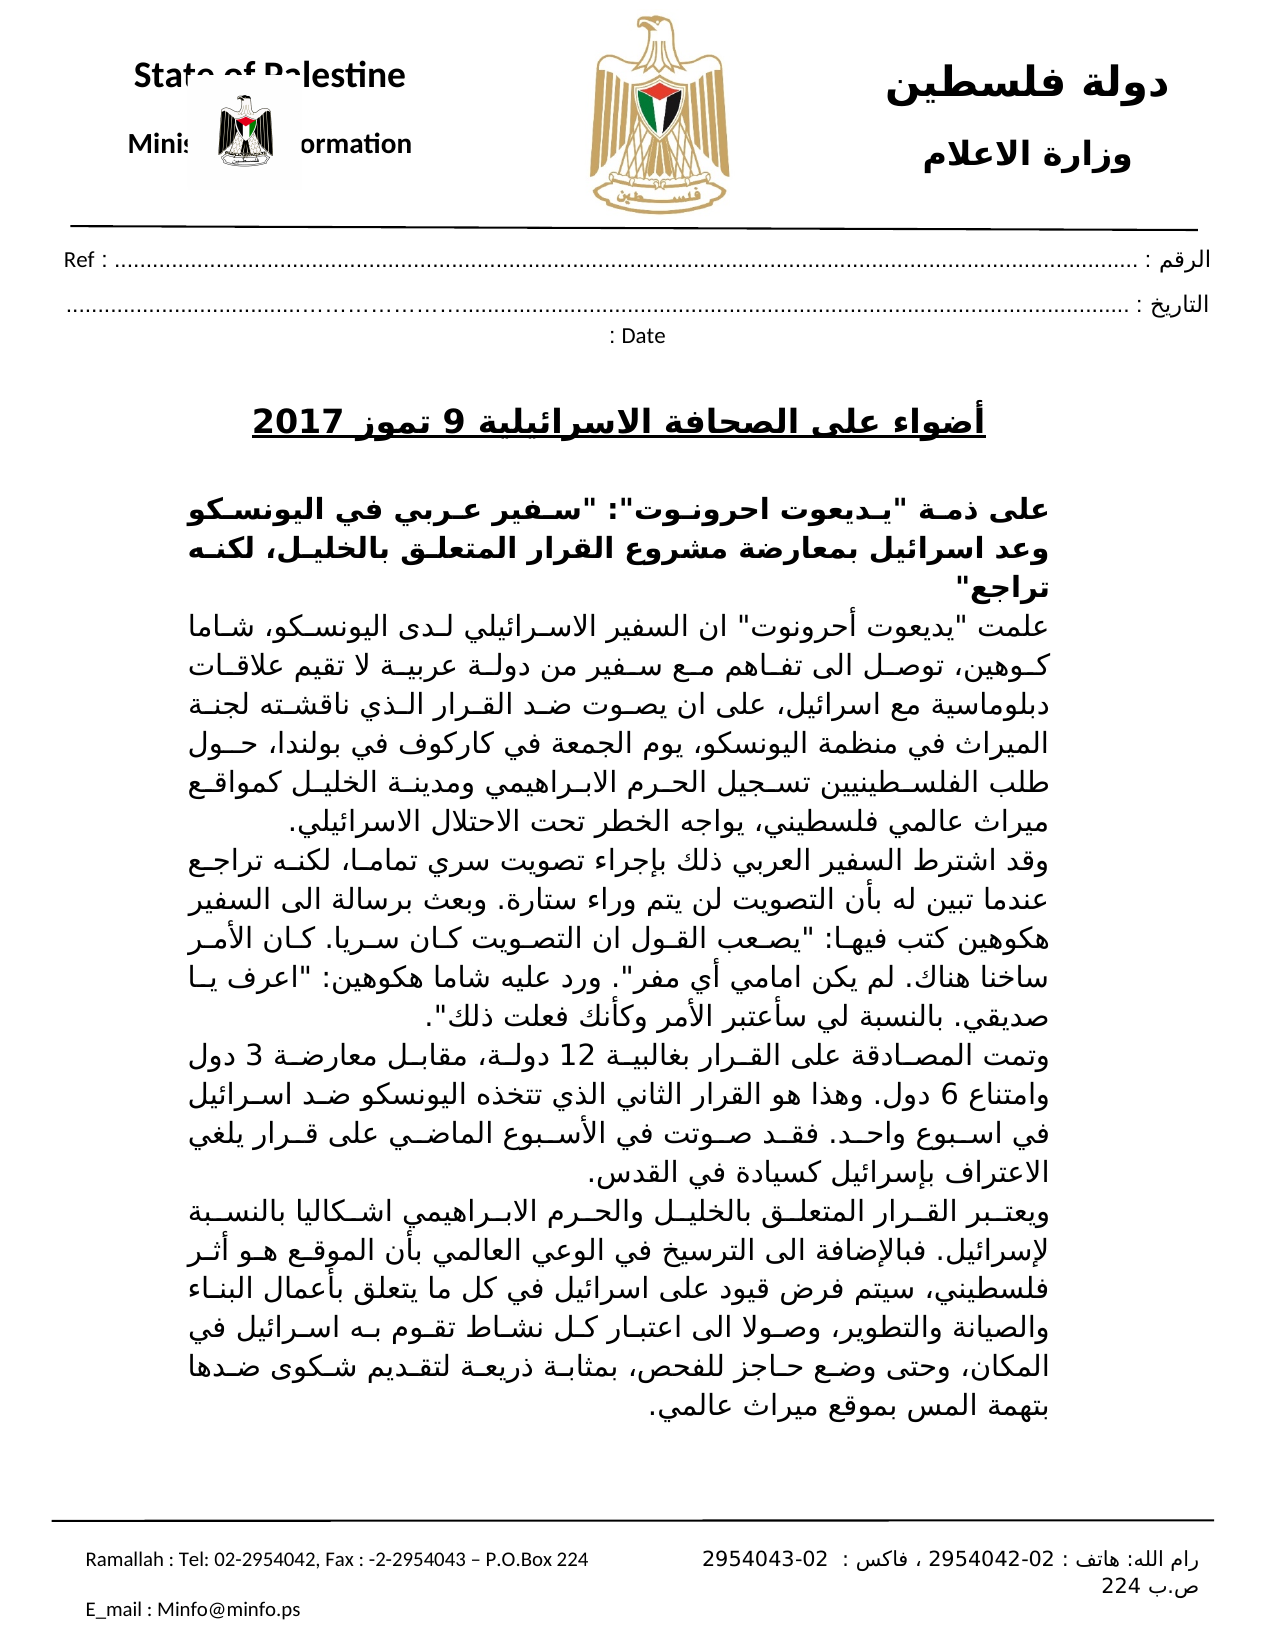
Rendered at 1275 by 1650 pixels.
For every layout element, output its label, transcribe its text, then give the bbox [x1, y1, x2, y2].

text أضواء على الصحافة الاسرائيلية 9 تموز 2017 [187, 402, 1050, 441]
picture [187, 75, 302, 190]
text علمت "يديعوت أحرونوت" ان السفير الاسرائيلي لدى اليونسكو، شاما كوهين، توصل الى تفاهم مع سفير من دولة عربية لا تقيم علاقات دبلوماسية مع اسرائيل، على ان يصوت ضد القرار الذي ناقشته لجنة الميراث في منظمة اليونسكو، يوم الجمعة في كاركوف في بولندا، حول طلب الفلسطينيين تسجيل الحرم الابراهيمي ومدينة الخليل كمواقع ميراث عالمي فلسطيني، يواجه الخطر تحت الاحتلال الاسرائيلي. [187, 609, 1050, 838]
text على ذمة "يديعوت احرونوت": "سفير عربي في اليونسكو وعد اسرائيل بمعارضة مشروع القرار المتعلق بالخليل، لكنه تراجع" [187, 493, 1050, 604]
text وتمت المصادقة على القرار بغالبية 12 دولة، مقابل معارضة 3 دول وامتناع 6 دول. وهذا هو القرار الثاني الذي تتخذه اليونسكو ضد اسرائيل في اسبوع واحد. فقد صوتت في الأسبوع الماضي على قرار يلغي الاعتراف بإسرائيل كسيادة في القدس. [187, 1038, 1050, 1189]
text ويعتبر القرار المتعلق بالخليل والحرم الابراهيمي اشكاليا بالنسبة لإسرائيل. فبالإضافة الى الترسيخ في الوعي العالمي بأن الموقع هو أثر فلسطيني، سيتم فرض قيود على اسرائيل في كل ما يتعلق بأعمال البناء والصيانة والتطوير، وصولا الى اعتبار كل نشاط تقوم به اسرائيل في المكان، وحتى وضع حاجز للفحص، بمثابة ذريعة لتقديم شكوى ضدها بتهمة المس بموقع ميراث عالمي. [187, 1194, 1050, 1423]
picture [554, 9, 736, 219]
text وقد اشترط السفير العربي ذلك بإجراء تصويت سري تماما، لكنه تراجع عندما تبين له بأن التصويت لن يتم وراء ستارة. وبعث برسالة الى السفير هكوهين كتب فيها: "يصعب القول ان التصويت كان سريا. كان الأمر ساخنا هناك. لم يكن امامي أي مفر". ورد عليه شاما هكوهين: "اعرف يا صديقي. بالنسبة لي سأعتبر الأمر وكأنك فعلت ذلك". [187, 843, 1050, 1033]
